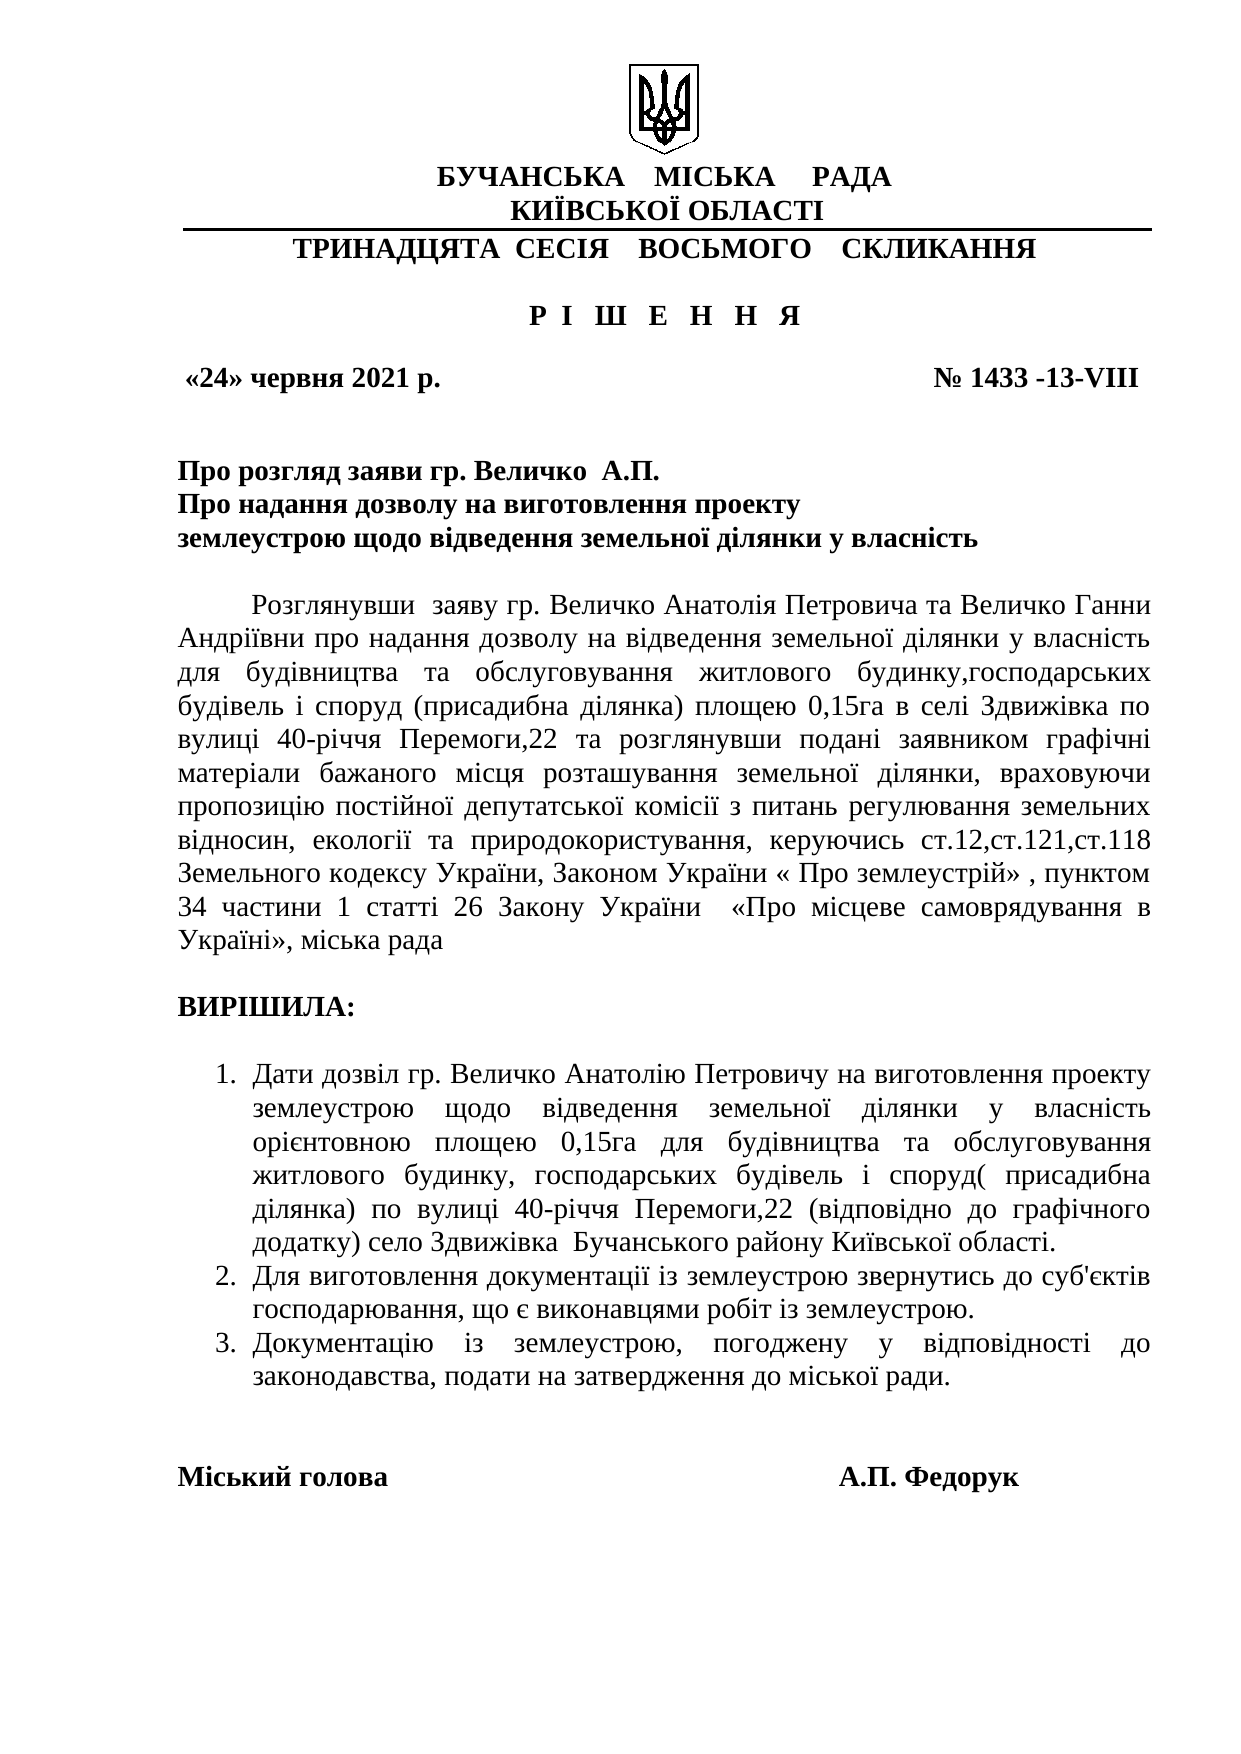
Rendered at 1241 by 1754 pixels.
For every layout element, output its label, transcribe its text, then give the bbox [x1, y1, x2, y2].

text Міський голова А.П. Федорук [177, 1459, 1152, 1493]
text Розглянувши заяву гр. Величко Анатолія Петровича та Величко Ганни Андріївни про надання дозволу на відведення земельної ділянки у власність для будівництва та обслуговування житлового будинку,господарських будівель і споруд (присадибна ділянка) площею 0,15га в селі Здвижівка по вулиці 40-річчя Перемоги,22 та розглянувши подані заявником графічні матеріали бажаного місця розташування земельної ділянки, враховуючи пропозицію постійної депутатської комісії з питань регулювання земельних відносин, екології та природокористування, керуючись ст.12,ст.121,ст.118 Земельного кодексу України, Законом України « Про землеустрій» , пунктом 34 частини 1 статті 26 Закону України «Про місцеве самоврядування в Україні», міська рада [177, 587, 1152, 956]
text ВИРІШИЛА: [177, 989, 1152, 1023]
text Про розгляд заяви гр. Величко А.П. [177, 453, 1152, 486]
text «24» червня 2021 р. № 1433 -13-VIIІ [177, 360, 1152, 393]
text Про надання дозволу на виготовлення проекту [177, 486, 1152, 520]
text землеустрою щодо відведення земельної ділянки у власність [177, 520, 1152, 553]
list Для виготовлення документації із землеустрою звернутись до суб'єктів господарювання, що є виконавцями робіт із землеустрою. [215, 1258, 1152, 1325]
list Дати дозвіл гр. Величко Анатолію Петровичу на виготовлення проекту землеустрою щодо відведення земельної ділянки у власність орієнтовною площею 0,15га для будівництва та обслуговування житлового будинку, господарських будівель і споруд( присадибна ділянка) по вулиці 40-річчя Перемоги,22 (відповідно до графічного додатку) село Здвижівка Бучанського району Київської області. [215, 1057, 1152, 1258]
text ТРИНАДЦЯТА СЕСІЯ ВОСЬМОГО СКЛИКАННЯ [177, 231, 1152, 265]
list Документацію із землеустрою, погоджену у відповідності до законодавства, подати на затвердження до міської ради. [215, 1325, 1152, 1392]
text БУЧАНСЬКА МІСЬКА РАДА [177, 159, 1152, 193]
text КИЇВСЬКОЇ ОБЛАСТІ [183, 193, 1152, 228]
text Р І Ш Е Н Н Я [177, 298, 1152, 332]
